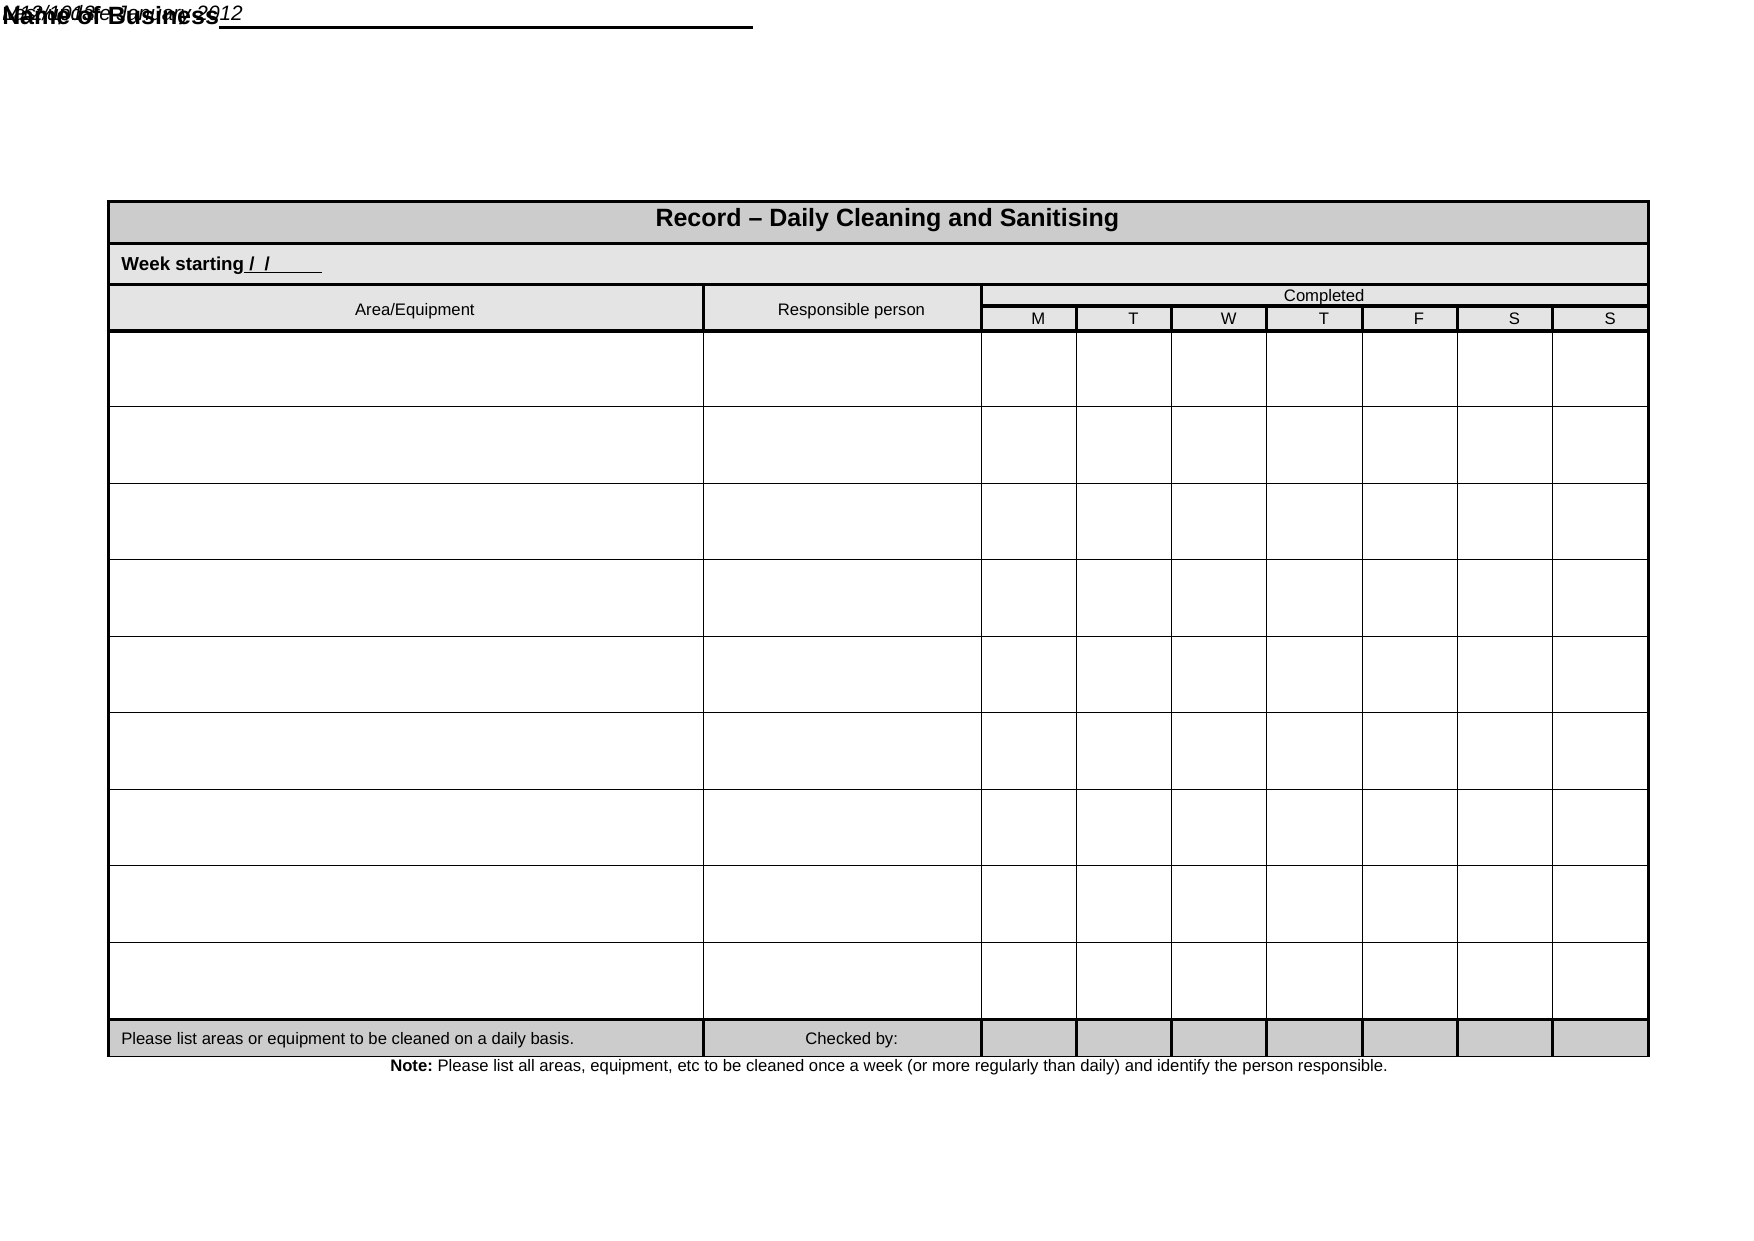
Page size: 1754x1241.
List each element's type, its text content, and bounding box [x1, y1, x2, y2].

table_cell [704, 637, 981, 712]
table_cell [1363, 943, 1457, 1018]
table_cell [1172, 407, 1266, 482]
table_cell [1553, 484, 1647, 559]
table_cell [1267, 637, 1362, 712]
table_cell [1458, 333, 1552, 406]
table_cell [1172, 560, 1266, 636]
table_cell [982, 407, 1076, 482]
table_cell [1553, 333, 1647, 406]
table_cell [1267, 866, 1362, 942]
table_cell [982, 637, 1076, 712]
table_cell [1267, 333, 1362, 406]
table_cell [1268, 1021, 1361, 1056]
table_cell [1458, 484, 1552, 559]
table_cell [1077, 333, 1171, 406]
table_cell [1077, 407, 1171, 482]
table_cell [982, 790, 1076, 865]
table_cell [1172, 637, 1266, 712]
table_cell [982, 943, 1076, 1018]
table_cell [1553, 713, 1647, 788]
table_cell [1267, 790, 1362, 865]
table_cell [704, 333, 981, 406]
table_cell [704, 790, 981, 865]
table_cell [1458, 560, 1552, 636]
table_cell [982, 713, 1076, 788]
table_cell Completed [983, 286, 1647, 304]
table_cell [1077, 943, 1171, 1018]
table_cell [1077, 866, 1171, 942]
table_cell [1458, 790, 1552, 865]
table_cell [1077, 713, 1171, 788]
table_cell [704, 713, 981, 788]
table_cell [1363, 560, 1457, 636]
table_cell [110, 866, 703, 942]
table_cell [110, 637, 703, 712]
table_cell [1364, 1021, 1456, 1056]
table_cell T [1078, 308, 1170, 329]
table_cell [982, 333, 1076, 406]
table_cell [1267, 943, 1362, 1018]
table_cell [110, 943, 703, 1018]
table_cell [1363, 866, 1457, 942]
table_cell [1267, 560, 1362, 636]
table_cell [1553, 637, 1647, 712]
table_cell Area/Equipment [110, 286, 702, 329]
table_cell [1267, 407, 1362, 482]
table_cell [1458, 407, 1552, 482]
table_cell [1267, 484, 1362, 559]
table_cell [1172, 790, 1266, 865]
table_cell [1173, 1021, 1265, 1056]
table_cell M [983, 308, 1075, 329]
table_cell [982, 484, 1076, 559]
table_cell [982, 560, 1076, 636]
table_cell [1363, 713, 1457, 788]
table_cell [1459, 1021, 1551, 1056]
table_cell T [1268, 308, 1361, 329]
table_cell [1553, 407, 1647, 482]
table_cell [1553, 866, 1647, 942]
table_cell [1077, 790, 1171, 865]
table_cell [1363, 637, 1457, 712]
table_cell [704, 407, 981, 482]
table_cell [1458, 637, 1552, 712]
table_cell F [1364, 308, 1456, 329]
table_cell [1553, 943, 1647, 1018]
text Note: Please list all areas, equipment, etc to be cleaned once a week (or more regularly than daily) and identify the person responsible. [390, 1057, 1666, 1075]
table_cell [110, 333, 703, 406]
table_cell Please list areas or equipment to be cleaned on a daily basis. [110, 1021, 702, 1056]
table_cell [704, 484, 981, 559]
table_cell [1172, 333, 1266, 406]
table_cell [1077, 637, 1171, 712]
table_cell [1172, 943, 1266, 1018]
table_cell [1554, 1021, 1647, 1056]
table_cell [1077, 484, 1171, 559]
table_cell [704, 866, 981, 942]
table_cell [110, 560, 703, 636]
table_cell [1553, 560, 1647, 636]
table_cell S [1554, 308, 1647, 329]
table_header Record – Daily Cleaning and Sanitising [110, 203, 1647, 242]
table_cell Week starting / / [110, 245, 1647, 283]
table_cell [110, 790, 703, 865]
table_cell [110, 484, 703, 559]
table_cell [1363, 484, 1457, 559]
table_cell [1363, 407, 1457, 482]
table_cell [1458, 713, 1552, 788]
table_cell [1172, 484, 1266, 559]
table_cell [1553, 790, 1647, 865]
table_cell Responsible person [705, 286, 980, 329]
table_cell [983, 1021, 1075, 1056]
table_cell Checked by: [705, 1021, 980, 1056]
table_cell [1077, 560, 1171, 636]
table_cell [704, 943, 981, 1018]
table_cell S [1459, 308, 1551, 329]
table_cell [1458, 866, 1552, 942]
table_cell W [1173, 308, 1265, 329]
table_cell [982, 866, 1076, 942]
table_cell [1267, 713, 1362, 788]
table_cell [1363, 333, 1457, 406]
table_cell [1363, 790, 1457, 865]
table_cell [1172, 866, 1266, 942]
table_cell [110, 713, 703, 788]
table_cell [110, 407, 703, 482]
table_cell [1172, 713, 1266, 788]
table_cell [1078, 1021, 1170, 1056]
table_cell [704, 560, 981, 636]
table_cell [1458, 943, 1552, 1018]
